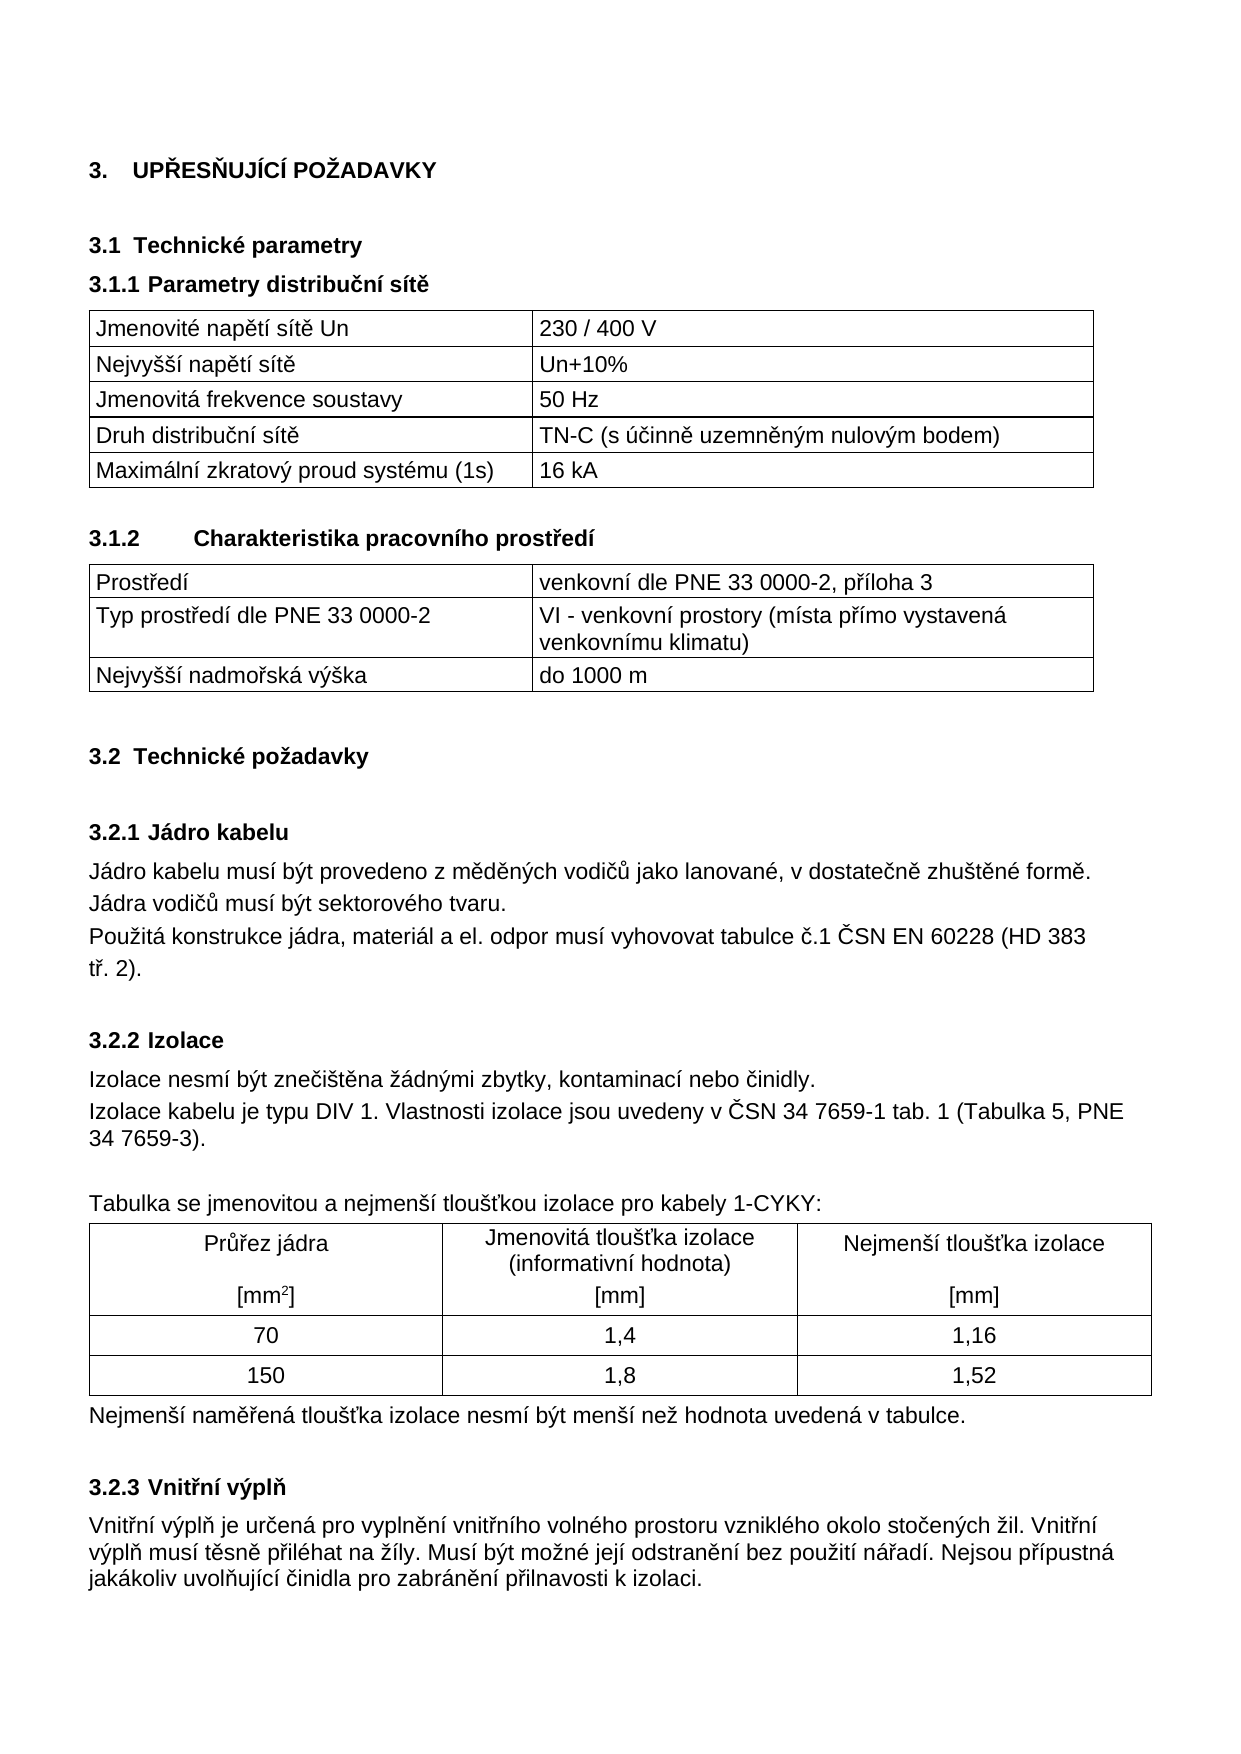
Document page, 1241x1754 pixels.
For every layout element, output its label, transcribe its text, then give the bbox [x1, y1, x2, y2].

table_cell [mm] [443, 1276, 797, 1315]
table_header Jmenovité napětí sítě Un [90, 311, 532, 346]
subtitle Parametry distribuční sítě [89, 271, 1152, 298]
text Izolace nesmí být znečištěna žádnými zbytky, kontaminací nebo činidly. [89, 1066, 1152, 1092]
text Vnitřní výplň je určená pro vyplnění vnitřního volného prostoru vzniklého okolo stočených žil. Vnitřní výplň musí těsně přiléhat na žíly. Musí být možné její odstranění bez použití nářadí. Nejsou přípustná jakákoliv uvolňující činidla pro zabránění přilnavosti k izolaci. [89, 1512, 1152, 1592]
table_cell [mm] [798, 1276, 1151, 1315]
subtitle Technické požadavky [89, 743, 1152, 770]
subtitle Upřesňující požadavky [89, 157, 1152, 183]
text Použitá konstrukce jádra, materiál a el. odpor musí vyhovovat tabulce č.1 ČSN EN 60228 (HD 383 [89, 923, 1152, 949]
table_cell Druh distribuční sítě [90, 418, 532, 452]
text Izolace kabelu je typu DIV 1. Vlastnosti izolace jsou uvedeny v ČSN 34 7659-1 tab. 1 (Tabulka 5, PNE 34 7659-3). [89, 1098, 1152, 1151]
subtitle Technické parametry [89, 232, 1152, 259]
table_cell 1,4 [443, 1316, 797, 1355]
text Nejmenší naměřená tloušťka izolace nesmí být menší než hodnota uvedená v tabulce. [89, 1402, 1152, 1428]
subtitle Jádro kabelu [89, 819, 1152, 845]
text tř. 2). [89, 955, 1152, 982]
table_cell VI - venkovní prostory (místa přímo vystavená venkovnímu klimatu) [533, 598, 1093, 657]
table_cell Jmenovitá frekvence soustavy [90, 382, 532, 416]
table_cell 1,8 [443, 1356, 797, 1395]
table_cell do 1000 m [533, 658, 1093, 691]
table_cell TN-C (s účinně uzemněným nulovým bodem) [533, 418, 1093, 452]
table_header Prostředí [90, 565, 532, 597]
table_cell 16 kA [533, 453, 1093, 487]
table_cell 1,16 [798, 1316, 1151, 1355]
list Charakteristika pracovního prostředí [89, 525, 1152, 551]
table_cell [mm2] [90, 1276, 442, 1315]
subtitle Izolace [89, 1027, 1152, 1053]
table_cell Un+10% [533, 347, 1093, 381]
table_header 230 / 400 V [533, 311, 1093, 346]
text Jádra vodičů musí být sektorového tvaru. [89, 890, 1152, 917]
table_cell 1,52 [798, 1356, 1151, 1395]
text Tabulka se jmenovitou a nejmenší tloušťkou izolace pro kabely 1-CYKY: [89, 1190, 1152, 1216]
table_cell Nejvyšší napětí sítě [90, 347, 532, 381]
table_header venkovní dle PNE 33 0000-2, příloha 3 [533, 565, 1093, 597]
table_cell Typ prostředí dle PNE 33 0000-2 [90, 598, 532, 657]
text Jádro kabelu musí být provedeno z měděných vodičů jako lanované, v dostatečně zhuštěné formě. [89, 858, 1152, 884]
table_header Jmenovitá tloušťka izolace (informativní hodnota) [443, 1224, 797, 1276]
table_cell Maximální zkratový proud systému (1s) [90, 453, 532, 487]
table_header Průřez jádra [90, 1224, 442, 1276]
table_cell 150 [90, 1356, 442, 1395]
subtitle Vnitřní výplň [89, 1474, 1152, 1500]
table_header Nejmenší tloušťka izolace [798, 1224, 1151, 1276]
table_cell Nejvyšší nadmořská výška [90, 658, 532, 691]
table_cell 70 [90, 1316, 442, 1355]
table_cell 50 Hz [533, 382, 1093, 416]
